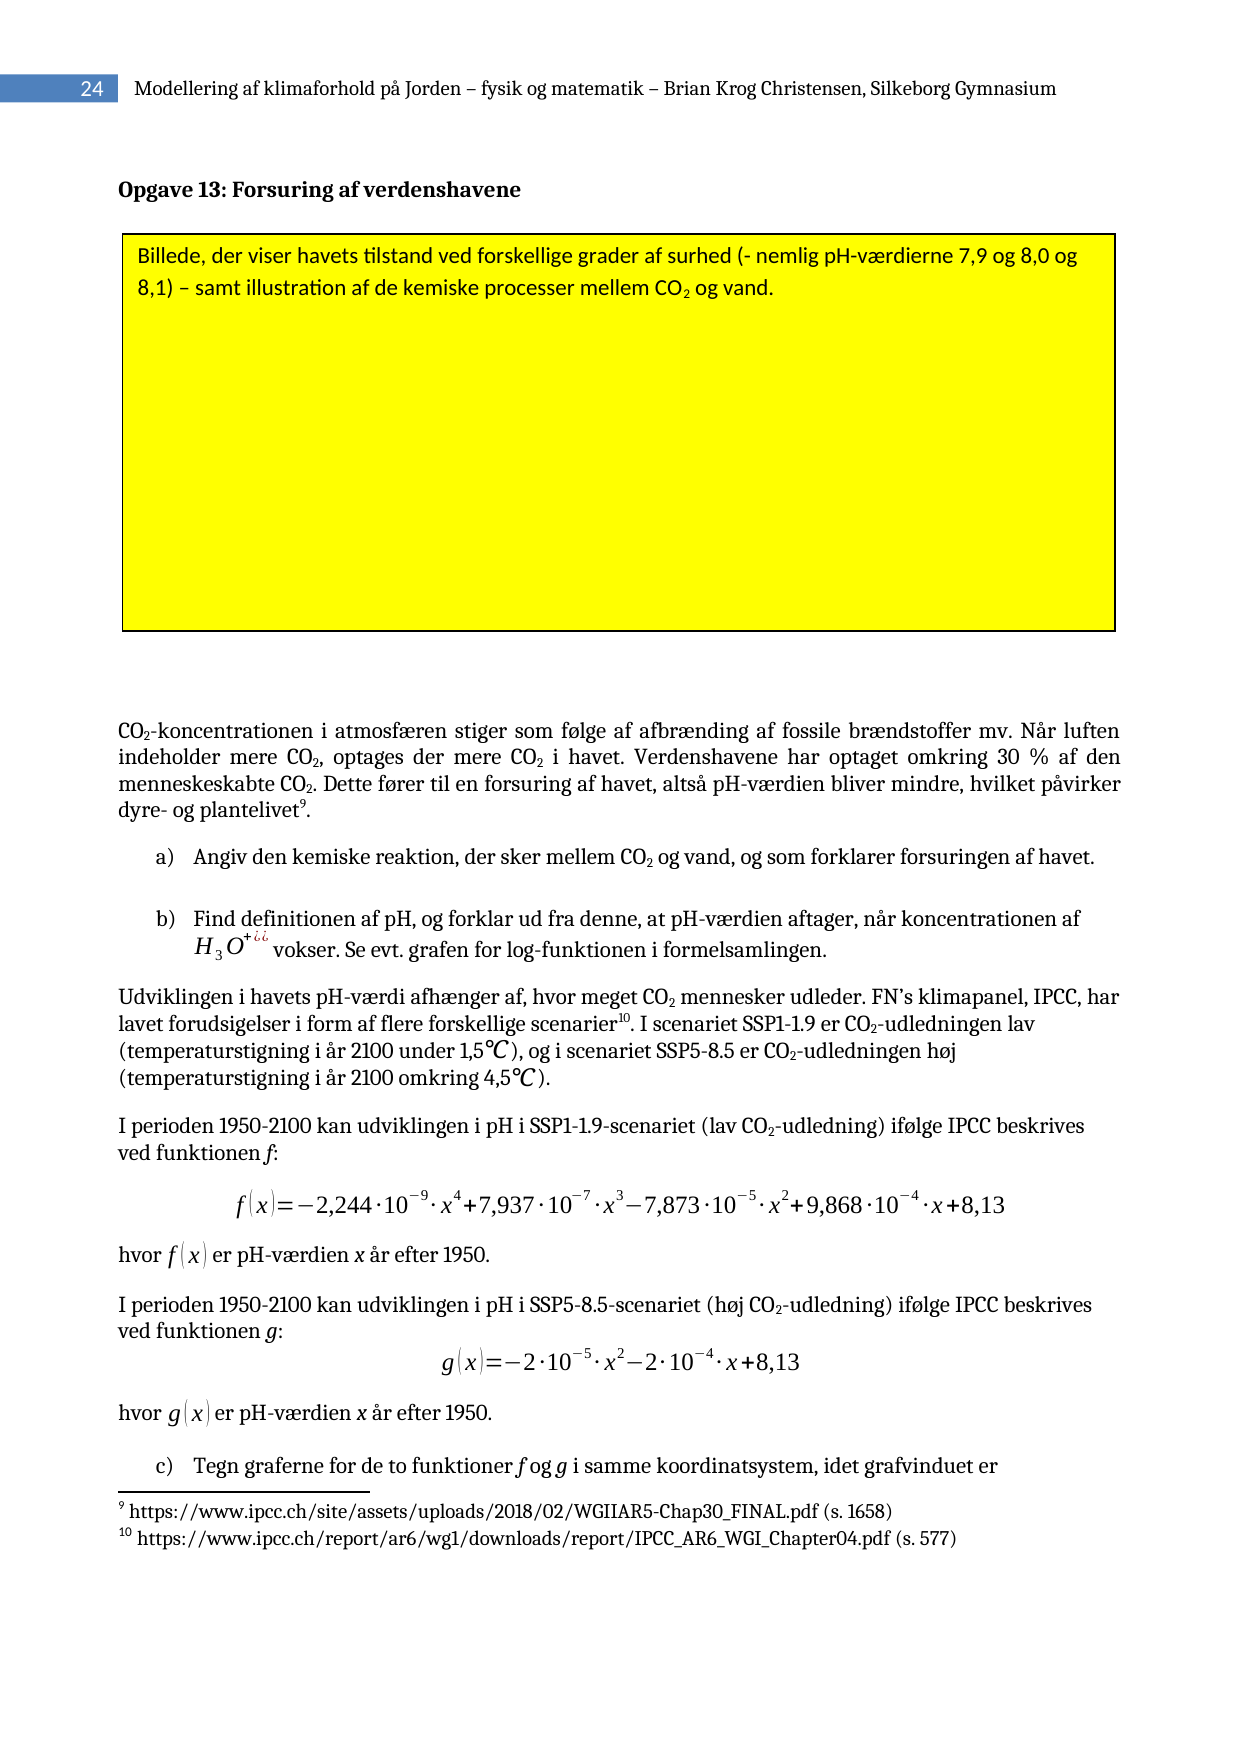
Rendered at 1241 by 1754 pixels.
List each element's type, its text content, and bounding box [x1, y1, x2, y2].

text I perioden 1950-2100 kan udviklingen i pH i SSP5-8.5-scenariet (høj CO2-udledning) ifølge IPCC beskrives ved funktionen g: [118, 1291, 1122, 1344]
text I perioden 1950-2100 kan udviklingen i pH i SSP1-1.9-scenariet (lav CO2-udledning) ifølge IPCC beskrives ved funktionen f: [118, 1113, 1122, 1166]
text Udviklingen i havets pH-værdi afhænger af, hvor meget CO2 mennesker udleder. FN’s klimapanel, IPCC, har lavet forudsigelser i form af flere forskellige scenarier. I scenariet SSP1-1.9 er CO2-udledningen lav (temperaturstigning i år 2100 under 1,5), og i scenariet SSP5-8.5 er CO2-udledningen høj (temperaturstigning i år 2100 omkring 4,5). [118, 984, 1122, 1092]
text CO2-koncentrationen i atmosfæren stiger som følge af afbrænding af fossile brændstoffer mv. Når luften indeholder mere CO2, optages der mere CO2 i havet. Verdenshavene har optaget omkring 30 % af den menneskeskabte CO2. Dette fører til en forsuring af havet, altså pH-værdien bliver mindre, hvilket påvirker dyre- og plantelivet. [118, 718, 1122, 823]
list Tegn graferne for de to funktioner f og g i samme koordinatsystem, idet grafvinduet er [156, 1453, 1122, 1480]
text hvor er pH-værdien x år efter 1950. [118, 1240, 1122, 1271]
text Opgave 13: Forsuring af verdenshavene [118, 177, 1122, 203]
list Find definitionen af pH, og forklar ud fra denne, at pH-værdien aftager, når koncentrationen af vokser. Se evt. grafen for log-funktionen i formelsamlingen. [156, 904, 1122, 963]
text hvor er pH-værdien x år efter 1950. [118, 1398, 1122, 1428]
list Angiv den kemiske reaktion, der sker mellem CO2 og vand, og som forklarer forsuringen af havet. [156, 844, 1122, 870]
